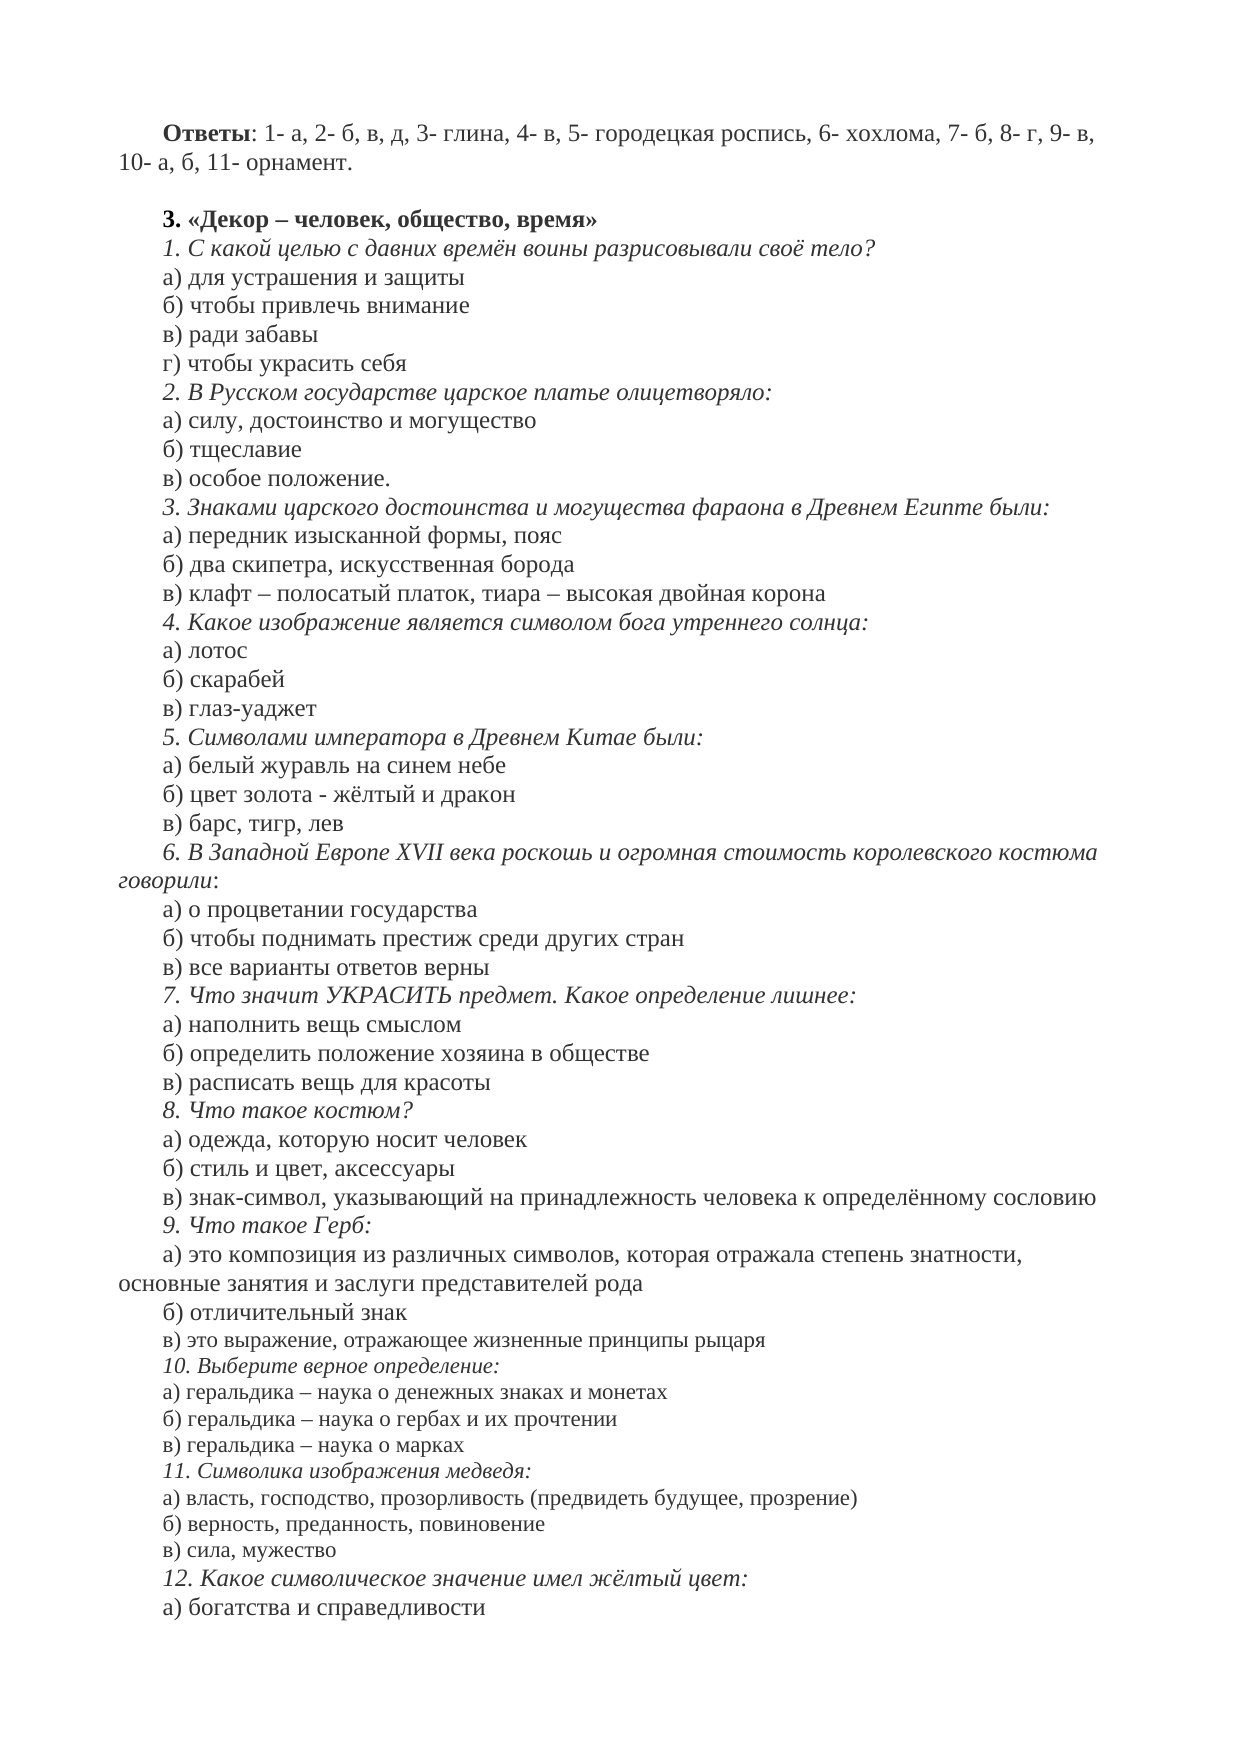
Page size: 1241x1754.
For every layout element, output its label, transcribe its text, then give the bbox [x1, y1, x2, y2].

text 8. Что такое костюм? [118, 1096, 1122, 1124]
text а) передник изысканной формы, пояс [118, 521, 1122, 549]
text в) барс, тигр, лев [118, 808, 1122, 837]
text в) особое положение. [118, 463, 1122, 492]
text б) чтобы привлечь внимание [118, 291, 1122, 319]
text 1. С какой целью с давних времён воины разрисовывали своё тело? [118, 233, 1122, 262]
text б) чтобы поднимать престиж среди других стран [118, 923, 1122, 952]
text 12. Какое символическое значение имел жёлтый цвет: [118, 1563, 1122, 1592]
text в) клафт – полосатый платок, тиара – высокая двойная корона [118, 578, 1122, 607]
text б) два скипетра, искусственная борода [118, 549, 1122, 578]
text б) стиль и цвет, аксессуары [118, 1153, 1122, 1182]
text 5. Символами императора в Древнем Китае были: [118, 722, 1122, 751]
text а) для устрашения и защиты [118, 262, 1122, 291]
text б) цвет золота - жёлтый и дракон [118, 779, 1122, 808]
text а) о процветании государства [118, 894, 1122, 923]
text 3. Знаками царского достоинства и могущества фараона в Древнем Египте были: [118, 492, 1122, 521]
text б) тщеславие [118, 434, 1122, 463]
text а) силу, достоинство и могущество [118, 406, 1122, 434]
text в) ради забавы [118, 319, 1122, 348]
text 9. Что такое Герб: [118, 1211, 1122, 1239]
text в) все варианты ответов верны [118, 952, 1122, 981]
text б) верность, преданность, повиновение [118, 1510, 1122, 1536]
text в) геральдика – наука о марках [118, 1431, 1122, 1457]
text г) чтобы украсить себя [118, 348, 1122, 377]
text б) геральдика – наука о гербах и их прочтении [118, 1405, 1122, 1431]
text 7. Что значит УКРАСИТЬ предмет. Какое определение лишнее: [118, 981, 1122, 1009]
text б) скарабей [118, 664, 1122, 693]
text а) лотос [118, 636, 1122, 664]
text 10. Выберите верное определение: [118, 1352, 1122, 1378]
text 4. Какое изображение является символом бога утреннего солнца: [118, 607, 1122, 636]
text Ответы: 1- а, 2- б, в, д, 3- глина, 4- в, 5- городецкая роспись, 6- хохлома, 7- б, 8- г, 9- в, 10- а, б, 11- орнамент. [118, 118, 1122, 176]
text а) белый журавль на синем небе [118, 751, 1122, 779]
text а) геральдика – наука о денежных знаках и монетах [118, 1378, 1122, 1405]
text в) сила, мужество [118, 1536, 1122, 1563]
text 11. Символика изображения медведя: [118, 1457, 1122, 1484]
text в) глаз-уаджет [118, 693, 1122, 722]
text 3. «Декор – человек, общество, время» [118, 204, 1122, 233]
text в) знак-символ, указывающий на принадлежность человека к определённому сословию [118, 1182, 1122, 1211]
text в) это выражение, отражающее жизненные принципы рыцаря [118, 1326, 1122, 1352]
text а) одежда, которую носит человек [118, 1124, 1122, 1153]
text а) это композиция из различных символов, которая отражала степень знатности, основные занятия и заслуги представителей рода [118, 1239, 1122, 1297]
text 2. В Русском государстве царское платье олицетворяло: [118, 377, 1122, 406]
text а) власть, господство, прозорливость (предвидеть будущее, прозрение) [118, 1484, 1122, 1510]
text 6. В Западной Европе XVII века роскошь и огромная стоимость королевского костюма говорили: [118, 837, 1122, 894]
text а) наполнить вещь смыслом [118, 1009, 1122, 1038]
text а) богатства и справедливости [118, 1592, 1122, 1620]
text б) определить положение хозяина в обществе [118, 1038, 1122, 1067]
text в) расписать вещь для красоты [118, 1067, 1122, 1096]
text б) отличительный знак [118, 1297, 1122, 1326]
